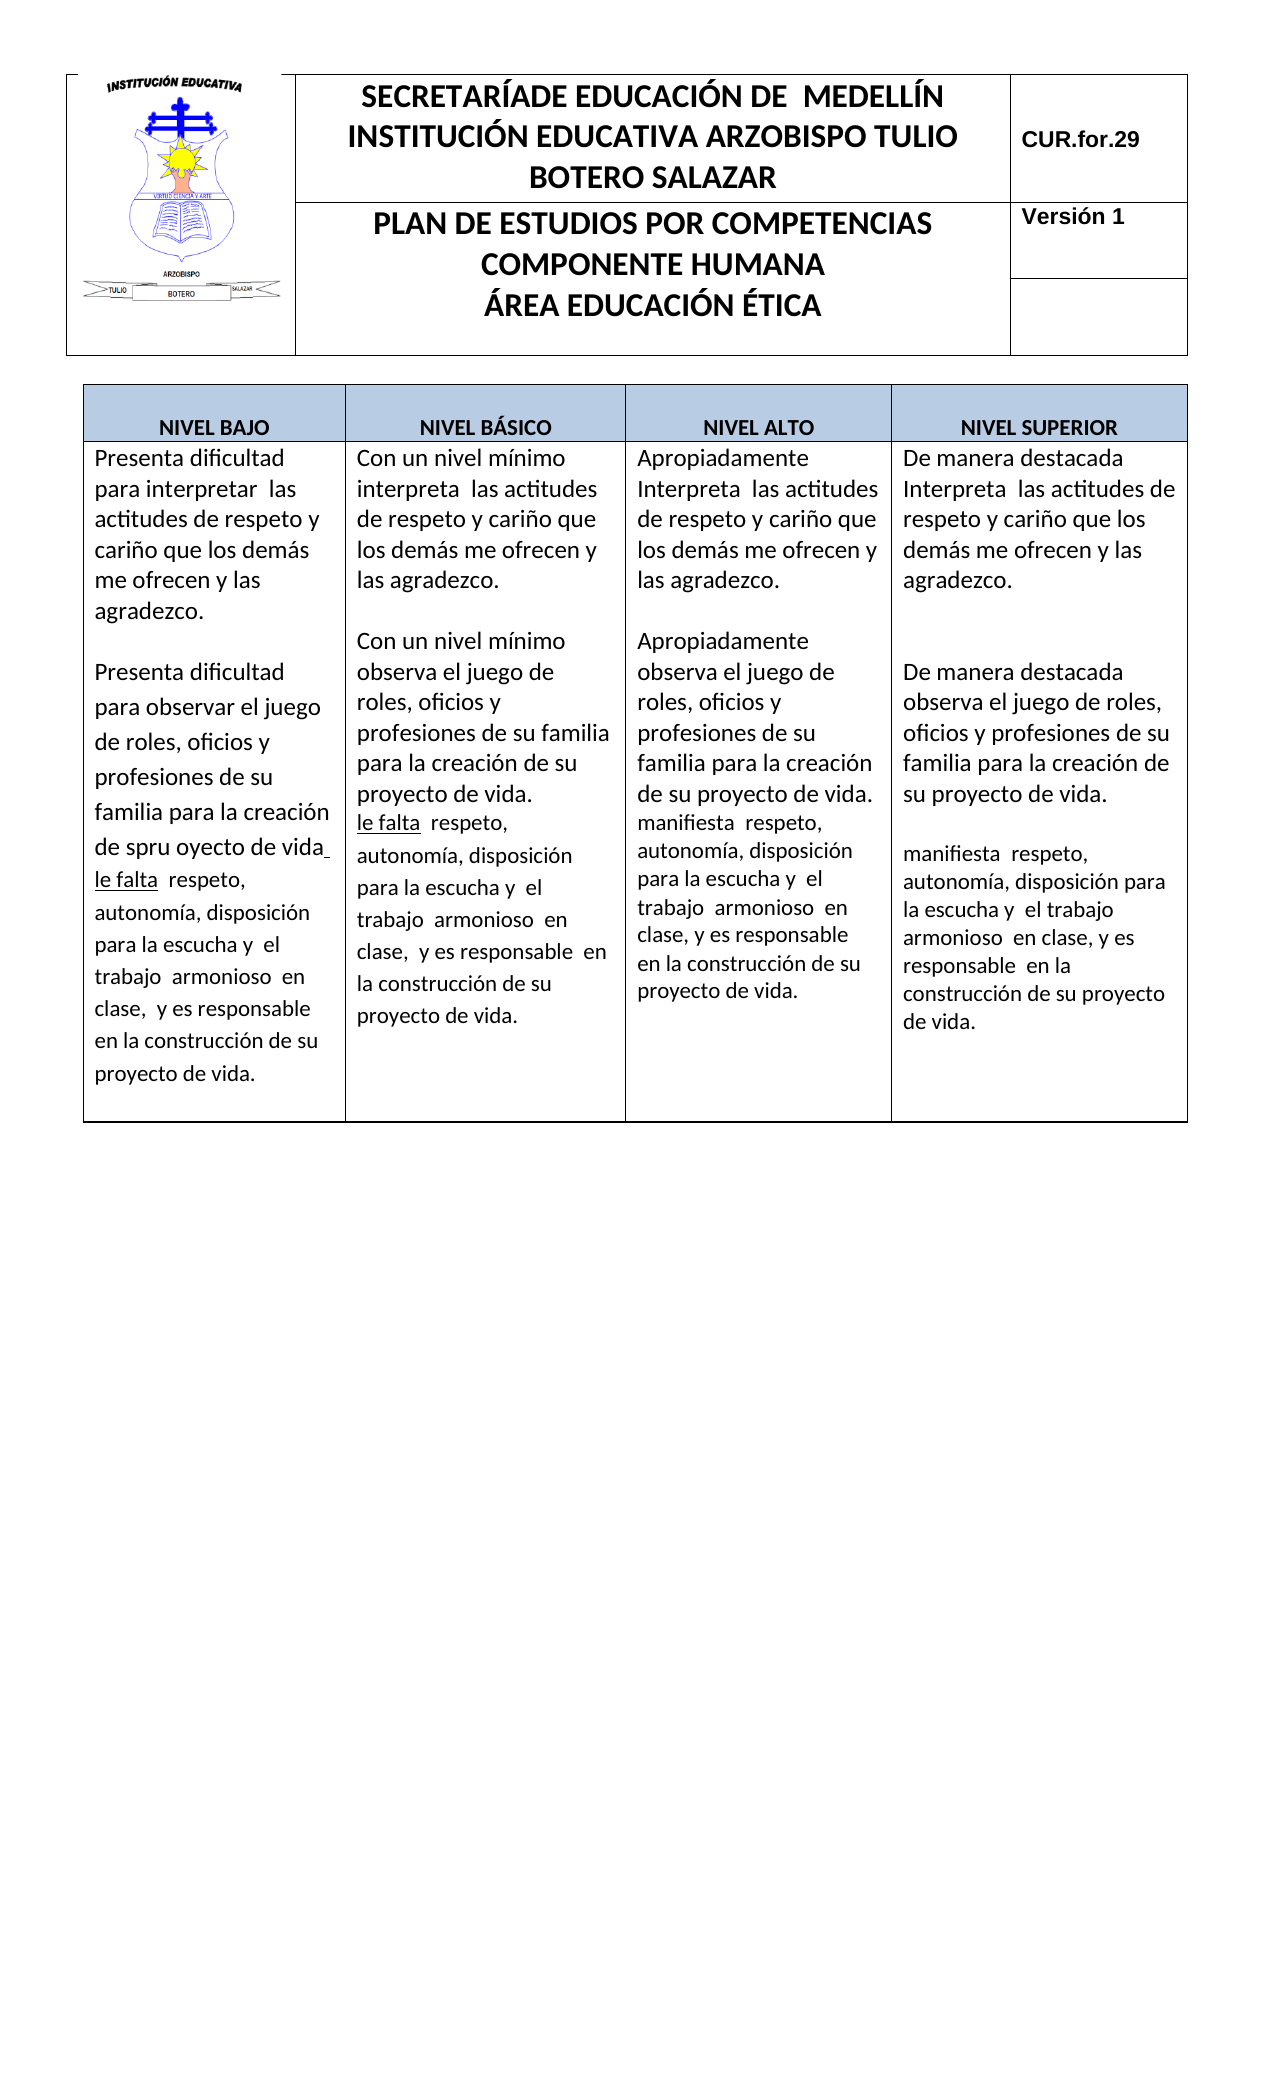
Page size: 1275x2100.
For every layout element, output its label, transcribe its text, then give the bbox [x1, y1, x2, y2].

table_cell NIVEL SUPERIOR [892, 385, 1187, 441]
table_cell NIVEL BÁSICO [346, 385, 625, 441]
table_cell Apropiadamente Interpreta las actitudes de respeto y cariño que los demás me ofrecen y las agradezco. Apropiadamente observa el juego de roles, oficios y profesiones de su familia para la creación de su proyecto de vida. manifiesta respeto, autonomía, disposición para la escucha y el trabajo armonioso en clase, y es responsable en la construcción de su proyecto de vida. [626, 442, 891, 1121]
table_cell NIVEL BAJO [84, 385, 345, 441]
table_cell Con un nivel mínimo interpreta las actitudes de respeto y cariño que los demás me ofrecen y las agradezco. Con un nivel mínimo observa el juego de roles, oficios y profesiones de su familia para la creación de su proyecto de vida. le falta respeto, autonomía, disposición para la escucha y el trabajo armonioso en clase, y es responsable en la construcción de su proyecto de vida. [346, 442, 625, 1121]
table_cell Presenta dificultad para interpretar las actitudes de respeto y cariño que los demás me ofrecen y las agradezco. Presenta dificultad para observar el juego de roles, oficios y profesiones de su familia para la creación de spru oyecto de vida le falta respeto, autonomía, disposición para la escucha y el trabajo armonioso en clase, y es responsable en la construcción de su proyecto de vida. [84, 442, 345, 1121]
picture [78, 74, 282, 305]
table_cell De manera destacada Interpreta las actitudes de respeto y cariño que los demás me ofrecen y las agradezco. De manera destacada observa el juego de roles, oficios y profesiones de su familia para la creación de su proyecto de vida. manifiesta respeto, autonomía, disposición para la escucha y el trabajo armonioso en clase, y es responsable en la construcción de su proyecto de vida. [892, 442, 1187, 1121]
table_cell NIVEL ALTO [626, 385, 891, 441]
